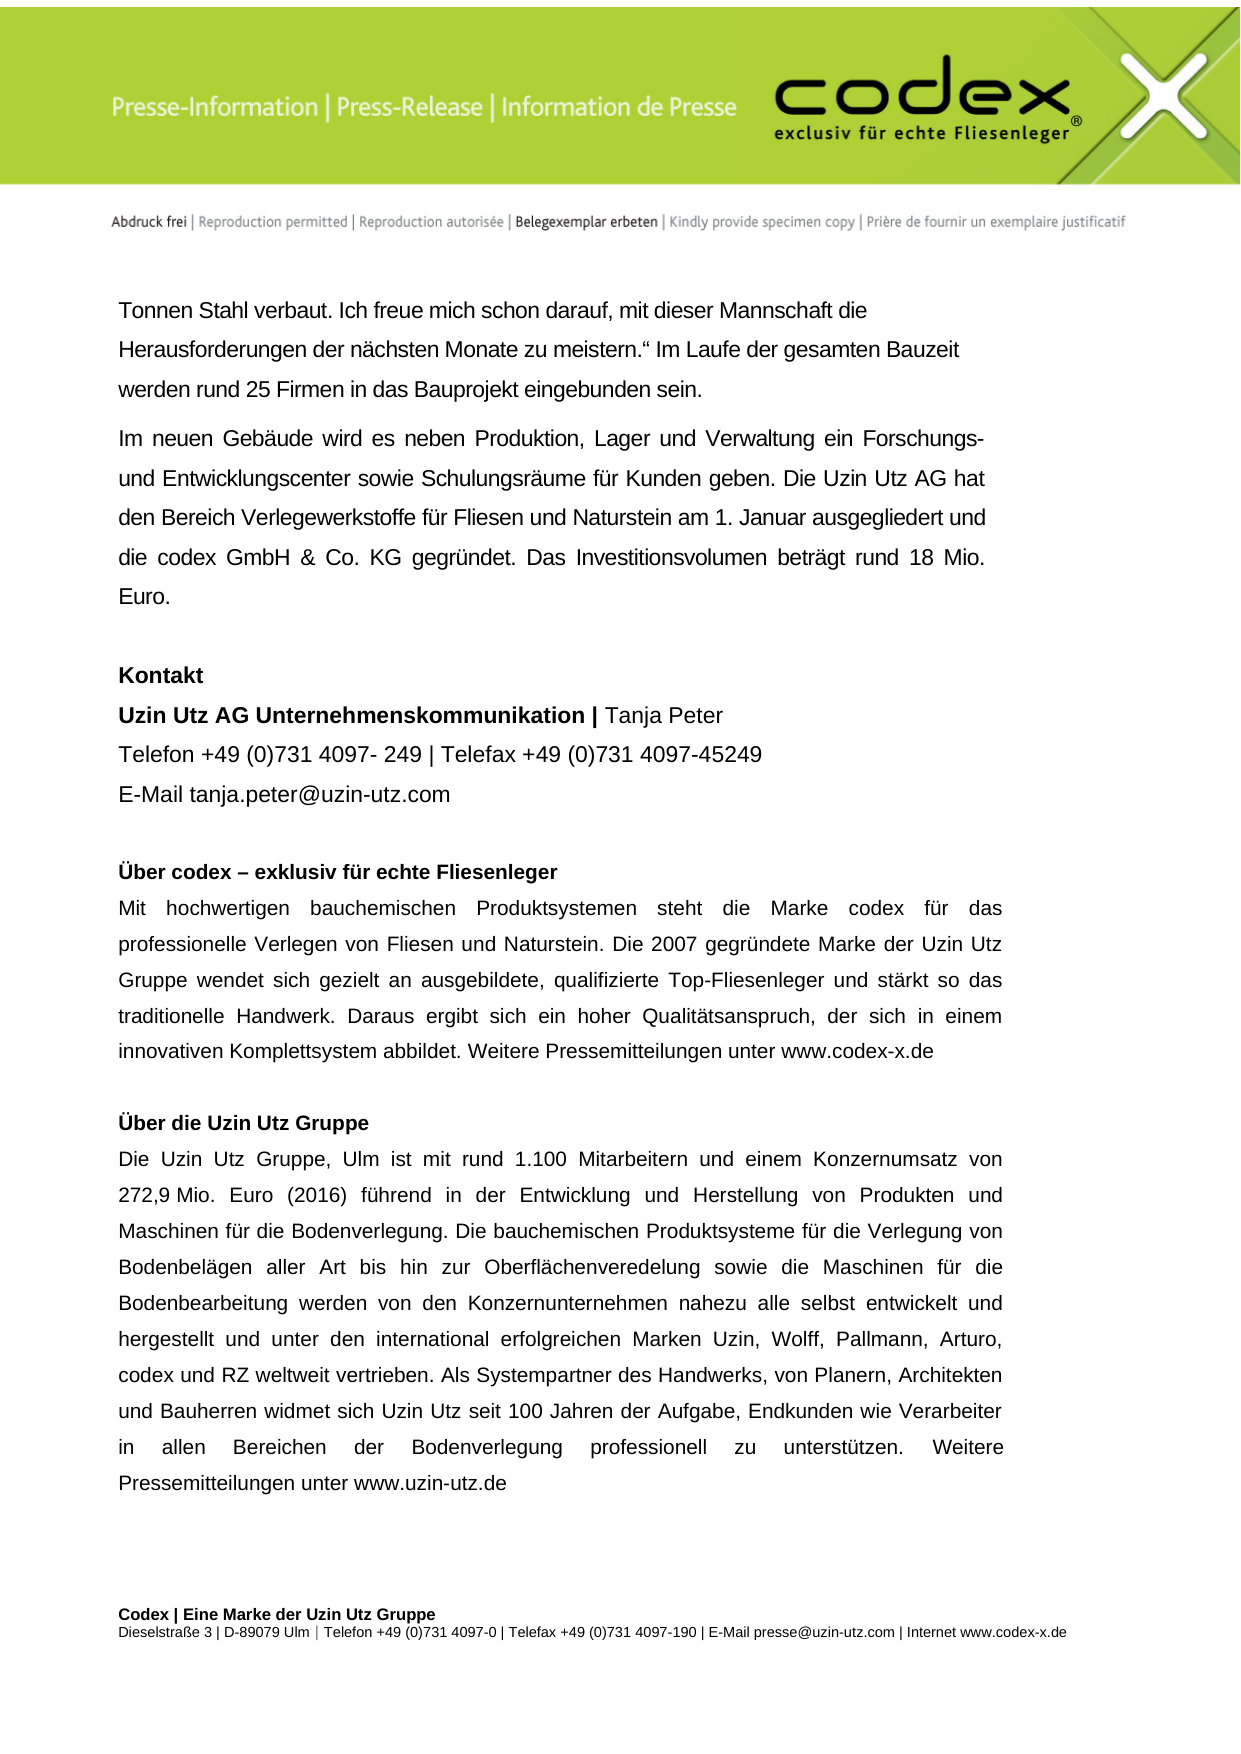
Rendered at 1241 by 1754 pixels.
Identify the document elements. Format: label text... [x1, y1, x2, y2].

text Mit hochwertigen bauchemischen Produktsystemen steht die Marke codex für das professionelle Verlegen von Fliesen und Naturstein. Die 2007 gegründete Marke der Uzin Utz Gruppe wendet sich gezielt an ausgebildete, qualifizierte Top-Fliesenleger und stärkt so das traditionelle Handwerk. Daraus ergibt sich ein hoher Qualitätsanspruch, der sich in einem innovativen Komplettsystem abbildet. Weitere Pressemitteilungen unter www.codex-x.de [118, 896, 1004, 1063]
text Tonnen Stahl verbaut. Ich freue mich schon darauf, mit dieser Mannschaft die Herausforderungen der nächsten Monate zu meistern.“ Im Laufe der gesamten Bauzeit werden rund 25 Firmen in das Bauprojekt eingebunden sein. [118, 297, 1004, 402]
text Kontakt [118, 662, 797, 689]
picture [0, 7, 1241, 237]
text Die Uzin Utz Gruppe, Ulm ist mit rund 1.100 Mitarbeitern und einem Konzernumsatz von 272,9 Mio. Euro (2016) führend in der Entwicklung und Herstellung von Produkten und Maschinen für die Bodenverlegung. Die bauchemischen Produktsysteme für die Verlegung von Bodenbelägen aller Art bis hin zur Oberflächenveredelung sowie die Maschinen für die Bodenbearbeitung werden von den Konzernunternehmen nahezu alle selbst entwickelt und hergestellt und unter den international erfolgreichen Marken Uzin, Wolff, Pallmann, Arturo, codex und RZ weltweit vertrieben. Als Systempartner des Handwerks, von Planern, Architekten und Bauherren widmet sich Uzin Utz seit 100 Jahren der Aufgabe, Endkunden wie Verarbeiter in allen Bereichen der Bodenverlegung professionell zu unterstützen. Weitere Pressemitteilungen unter www.uzin-utz.de [118, 1147, 1004, 1494]
text Telefon +49 (0)731 4097- 249 | Telefax +49 (0)731 4097-45249 [118, 741, 797, 768]
text Uzin Utz AG Unternehmenskommunikation | Tanja Peter [118, 702, 797, 728]
text Über die Uzin Utz Gruppe [118, 1111, 1004, 1135]
text Im neuen Gebäude wird es neben Produktion, Lager und Verwaltung ein Forschungs- und Entwicklungscenter sowie Schulungsräume für Kunden geben. Die Uzin Utz AG hat den Bereich Verlegewerkstoffe für Fliesen und Naturstein am 1. Januar ausgegliedert und die codex GmbH & Co. KG gegründet. Das Investitionsvolumen beträgt rund 18 Mio. Euro. [118, 425, 986, 610]
text Über codex – exklusiv für echte Fliesenleger [118, 860, 1004, 884]
text E-Mail tanja.peter@uzin-utz.com [118, 781, 797, 807]
